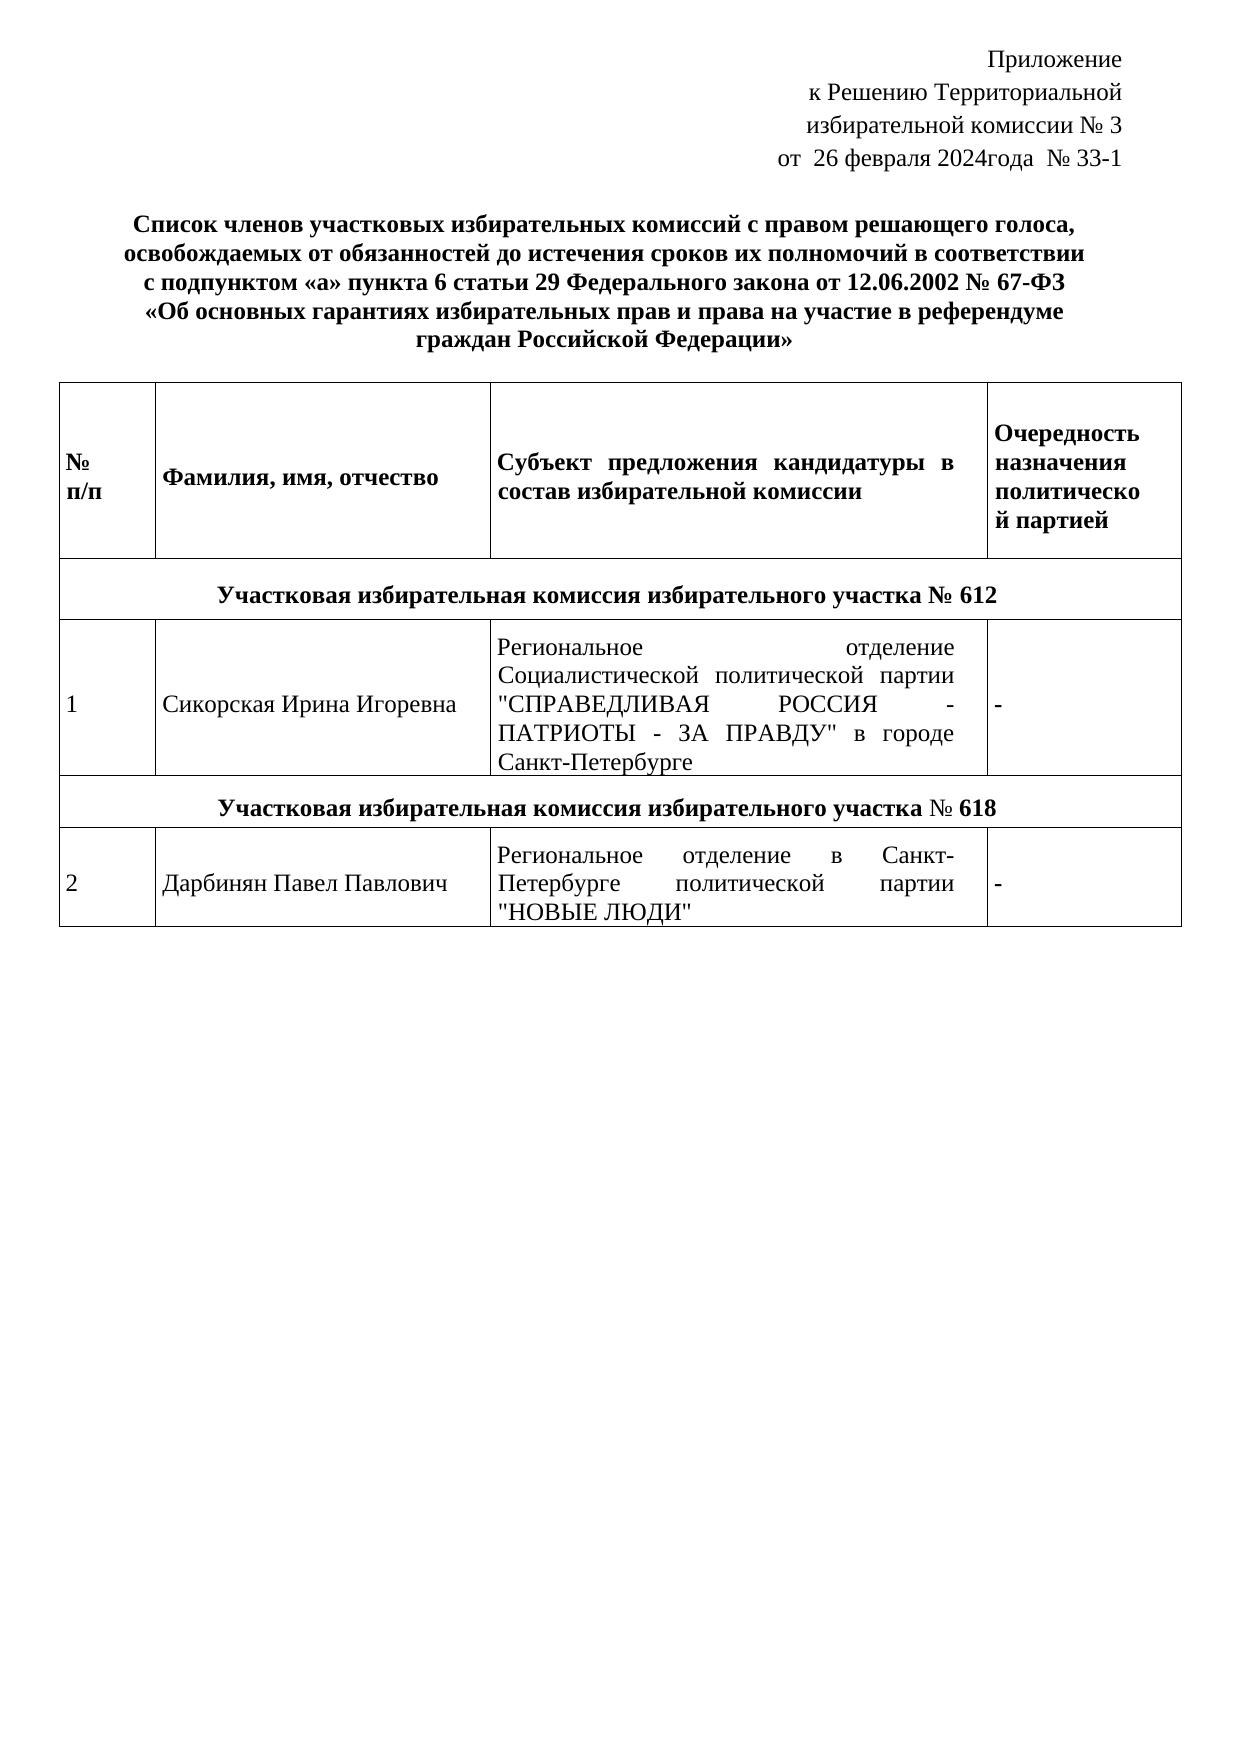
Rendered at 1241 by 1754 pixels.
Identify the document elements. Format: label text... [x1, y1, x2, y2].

table_cell Региональное отделение Социалистической политической партии "СПРАВЕДЛИВАЯ РОССИЯ - ПАТРИОТЫ - ЗА ПРАВДУ" в городе Санкт-Петербурге [491, 620, 987, 775]
table_cell - [988, 620, 1181, 775]
table_cell Региональное отделение в Санкт-Петербурге политической партии "НОВЫЕ ЛЮДИ" [491, 828, 987, 926]
table_header Субъект предложения кандидатуры в состав избирательной комиссии [491, 383, 987, 558]
table_cell 1 [60, 620, 155, 775]
table_cell Сикорская Ирина Игоревна [156, 620, 490, 775]
table_header № п/п [60, 383, 155, 558]
table_cell Участковая избирательная комиссия избирательного участка № 618 [60, 776, 1181, 827]
text избирательной комиссии № 3 [433, 110, 1122, 139]
table_header Фамилия, имя, отчество [156, 383, 490, 558]
table_cell - [988, 828, 1181, 926]
text Приложение [433, 44, 1122, 73]
table_cell 2 [60, 828, 155, 926]
table_header Очередность назначения политической партией [988, 383, 1181, 558]
text Список членов участковых избирательных комиссий с правом решающего голоса, освобождаемых от обязанностей до истечения сроков их полномочий в соответствии с подпунктом «а» пункта 6 статьи 29 Федерального закона от 12.06.2002 № 67-ФЗ «Об основных гарантиях избирательных прав и права на участие в референдуме граждан Российской Федерации» [118, 209, 1089, 353]
text к Решению Территориальной [433, 77, 1122, 106]
table_cell Дарбинян Павел Павлович [156, 828, 490, 926]
text от 26 февраля 2024года № 33-1 [433, 143, 1122, 172]
table_cell Участковая избирательная комиссия избирательного участка № 612 [60, 559, 1181, 619]
